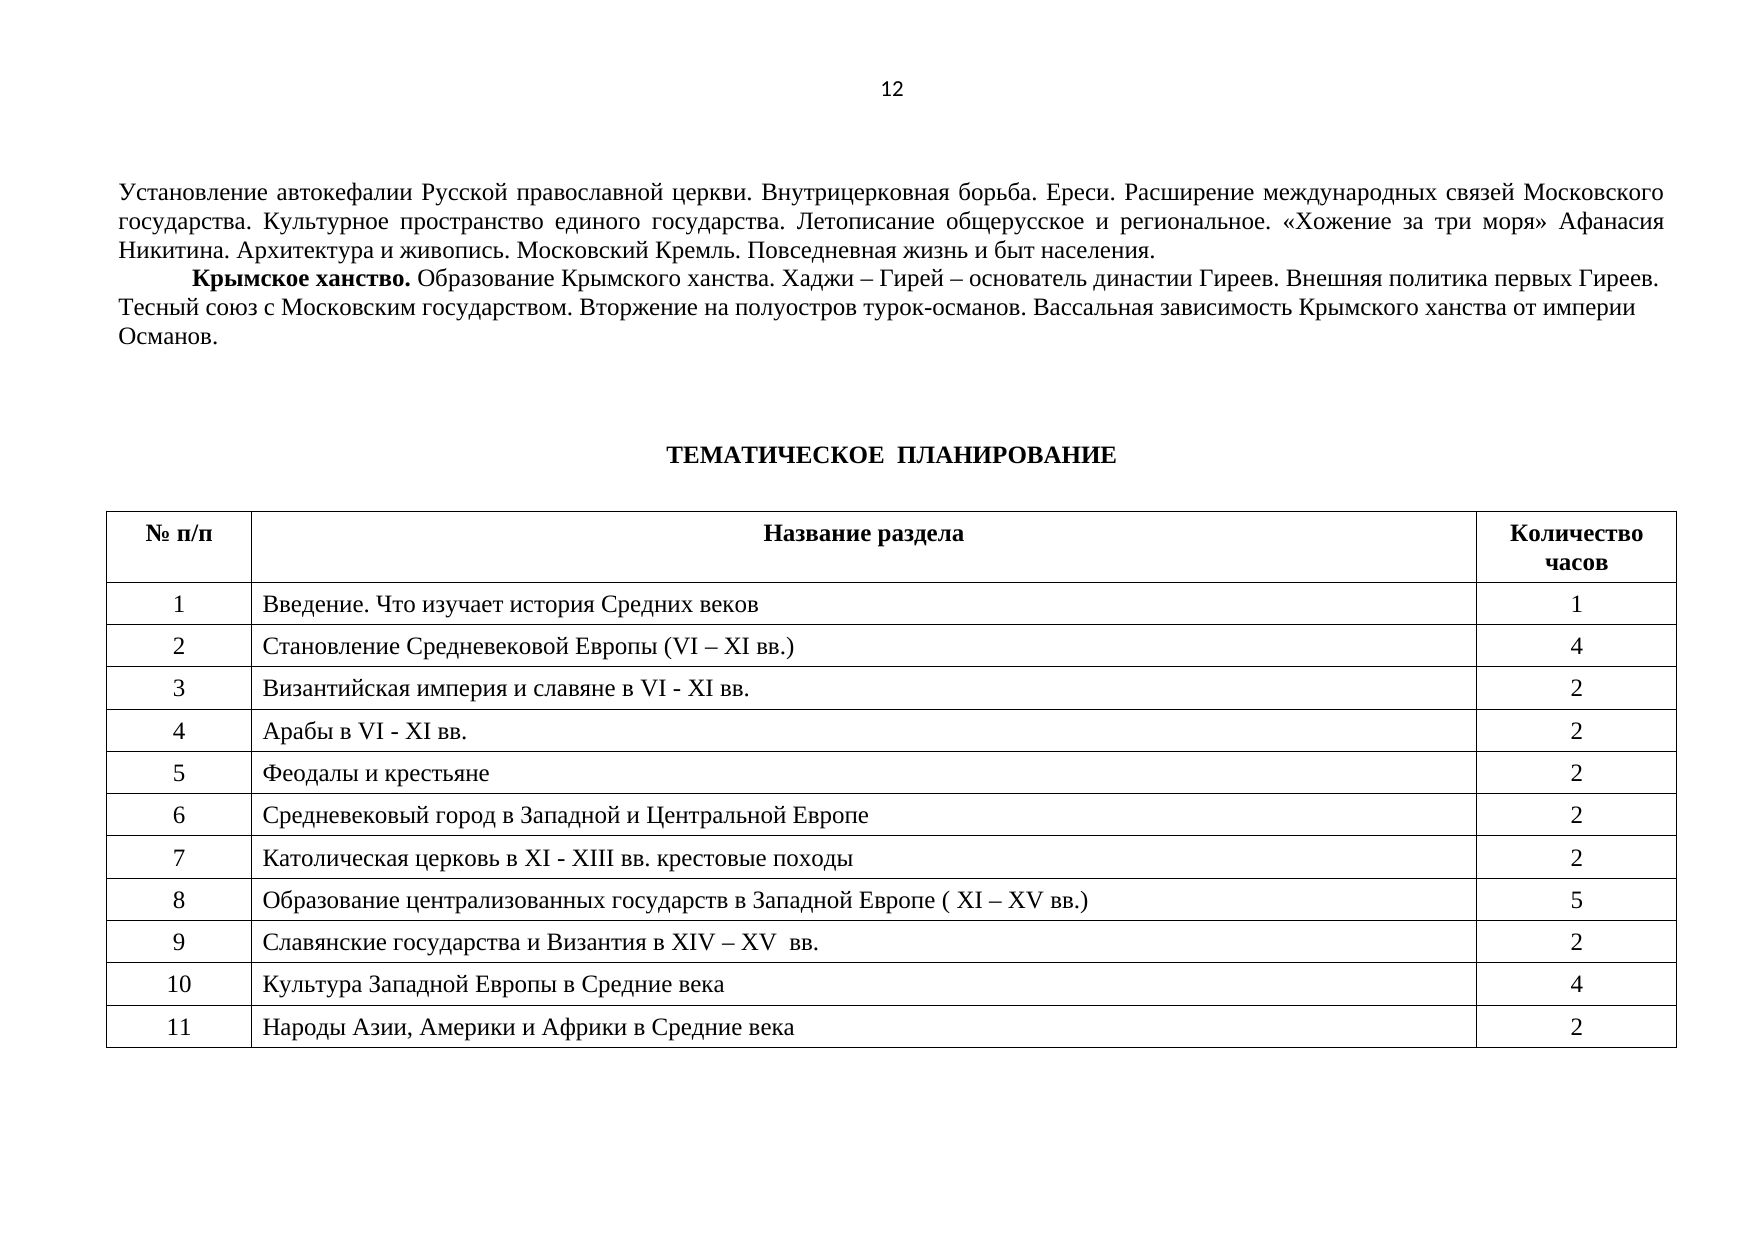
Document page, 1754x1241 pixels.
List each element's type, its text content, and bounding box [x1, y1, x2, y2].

table_header Название раздела [252, 512, 1476, 582]
table_cell Народы Азии, Америки и Африки в Средние века [252, 1006, 1476, 1047]
table_cell Средневековый город в Западной и Центральной Европе [252, 794, 1476, 835]
table_cell 2 [107, 625, 251, 666]
text ТЕМАТИЧЕСКОЕ ПЛАНИРОВАНИЕ [118, 441, 1665, 469]
table_cell 7 [107, 836, 251, 878]
table_cell 2 [1477, 794, 1676, 835]
text Установление автокефалии Русской православной церкви. Внутрицерковная борьба. Ереси. Расширение международных связей Московского государства. Культурное пространство единого государства. Летописание общерусское и региональное. «Хожение за три моря» Афанасия Никитина. Архитектура и живопись. Московский Кремль. Повседневная жизнь и быт населения. [118, 177, 1665, 263]
table_cell 5 [107, 752, 251, 793]
table_cell 2 [1477, 1006, 1676, 1047]
table_cell 8 [107, 879, 251, 920]
table_cell Феодалы и крестьяне [252, 752, 1476, 793]
table_cell 10 [107, 963, 251, 1004]
text Крымское ханство. Образование Крымского ханства. Хаджи – Гирей – основатель династии Гиреев. Внешняя политика первых Гиреев. Тесный союз с Московским государством. Вторжение на полуостров турок-османов. Вассальная зависимость Крымского ханства от империи Османов. [118, 263, 1665, 350]
table_cell Арабы в VI - XI вв. [252, 710, 1476, 751]
table_cell 2 [1477, 667, 1676, 708]
table_cell Введение. Что изучает история Средних веков [252, 583, 1476, 624]
table_cell Становление Средневековой Европы (VI – XI вв.) [252, 625, 1476, 666]
table_cell 3 [107, 667, 251, 708]
table_cell 2 [1477, 836, 1676, 878]
table_cell 4 [1477, 963, 1676, 1004]
table_cell 2 [1477, 710, 1676, 751]
table_cell 11 [107, 1006, 251, 1047]
table_cell 1 [107, 583, 251, 624]
table_header Количество часов [1477, 512, 1676, 582]
table_cell 2 [1477, 921, 1676, 962]
table_cell Византийская империя и славяне в VI - XI вв. [252, 667, 1476, 708]
table_cell 9 [107, 921, 251, 962]
table_cell Славянские государства и Византия в XIV – XV вв. [252, 921, 1476, 962]
table_cell 1 [1477, 583, 1676, 624]
table_cell 5 [1477, 879, 1676, 920]
table_cell 4 [107, 710, 251, 751]
table_cell 4 [1477, 625, 1676, 666]
table_cell 2 [1477, 752, 1676, 793]
table_header № п/п [107, 512, 251, 582]
table_cell Образование централизованных государств в Западной Европе ( XI – XV вв.) [252, 879, 1476, 920]
table_cell Католическая церковь в XI - XIII вв. крестовые походы [252, 836, 1476, 878]
table_cell Культура Западной Европы в Средние века [252, 963, 1476, 1004]
table_cell 6 [107, 794, 251, 835]
